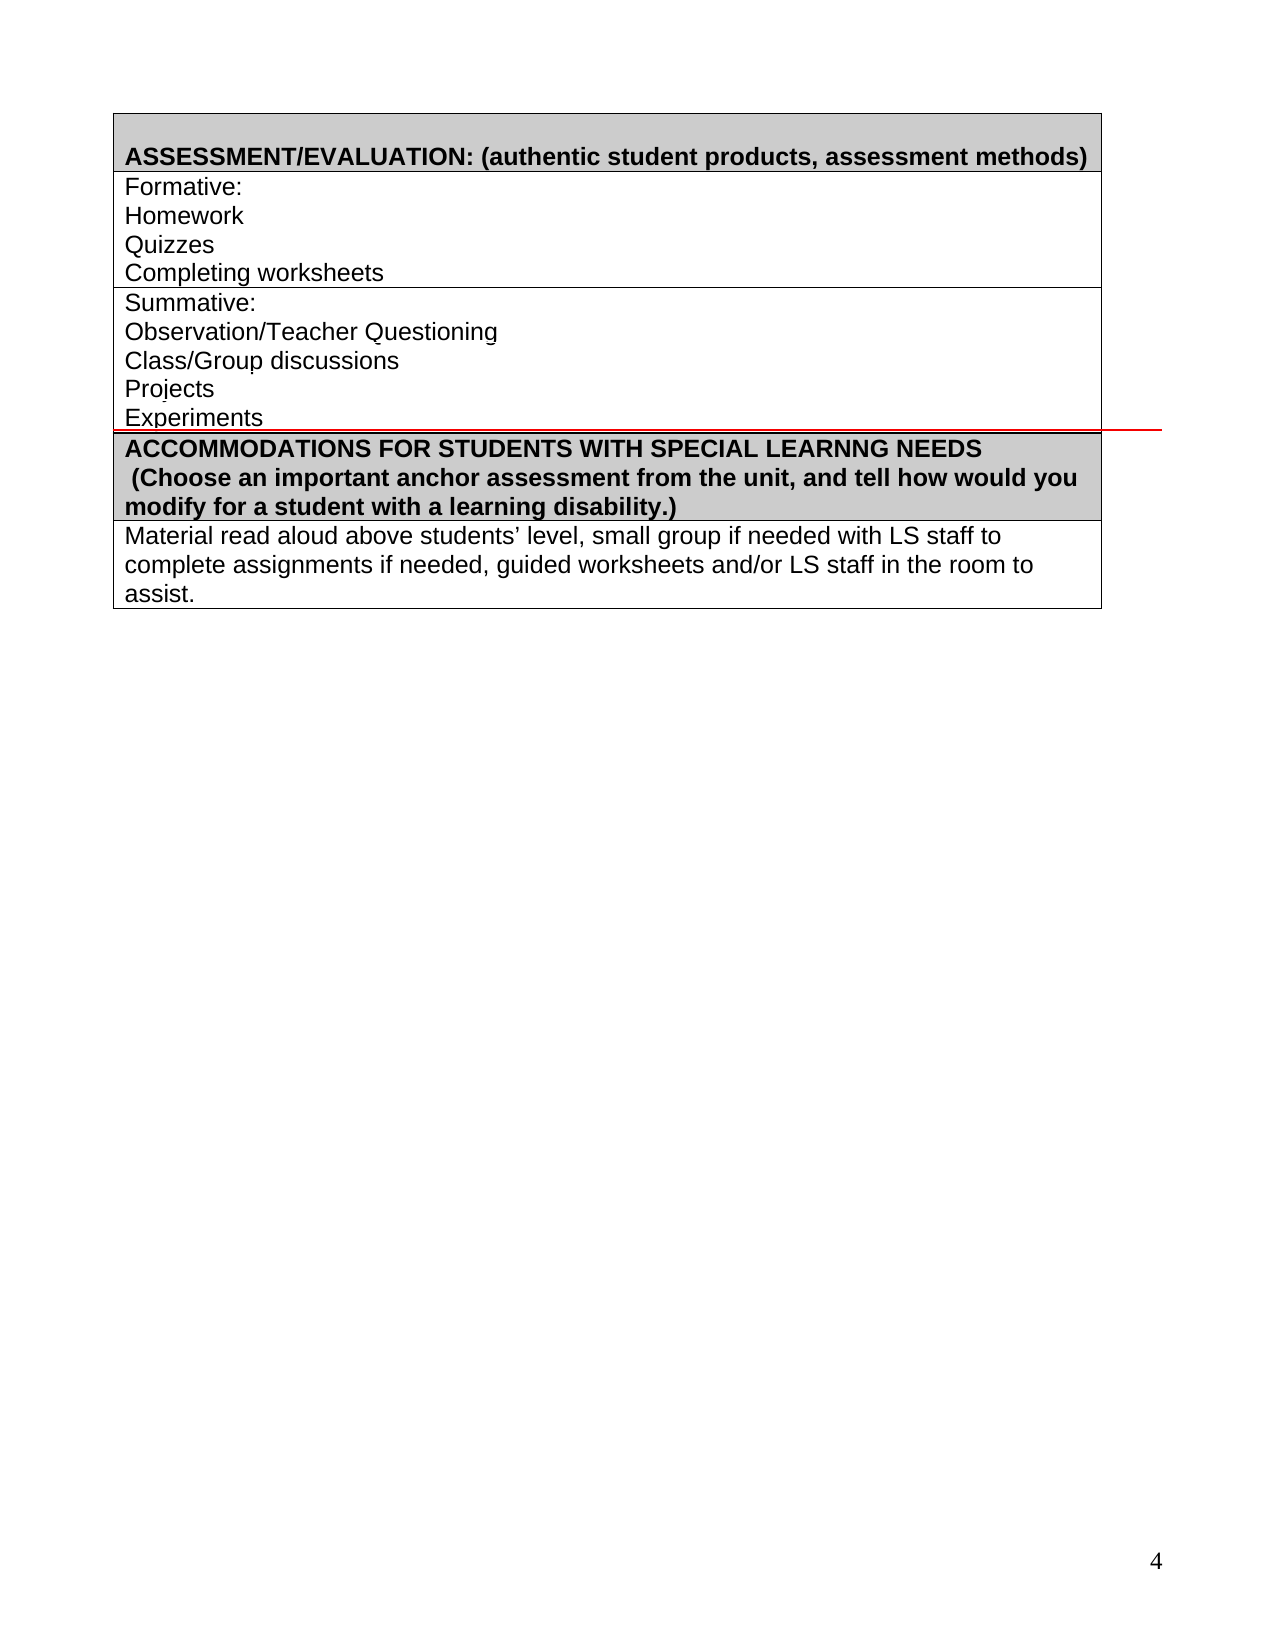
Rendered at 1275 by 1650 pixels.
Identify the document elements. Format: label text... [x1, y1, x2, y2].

table_cell Formative: Homework Quizzes Completing worksheets [114, 172, 1101, 287]
table_cell Material read aloud above students’ level, small group if needed with LS staff to complete assignments if needed, guided worksheets and/or LS staff in the room to assist. [114, 521, 1101, 608]
table_cell Summative: Observation/Teacher Questioning Class/Group discussions Projects Experiments [114, 288, 1101, 429]
table_header ACCOMMODATIONS FOR STUDENTS WITH SPECIAL LEARNNG NEEDS (Choose an important anchor assessment from the unit, and tell how would you modify for a student with a learning disability.) [114, 434, 1101, 520]
table_header ASSESSMENT/EVALUATION: (authentic student products, assessment methods) [114, 114, 1101, 171]
